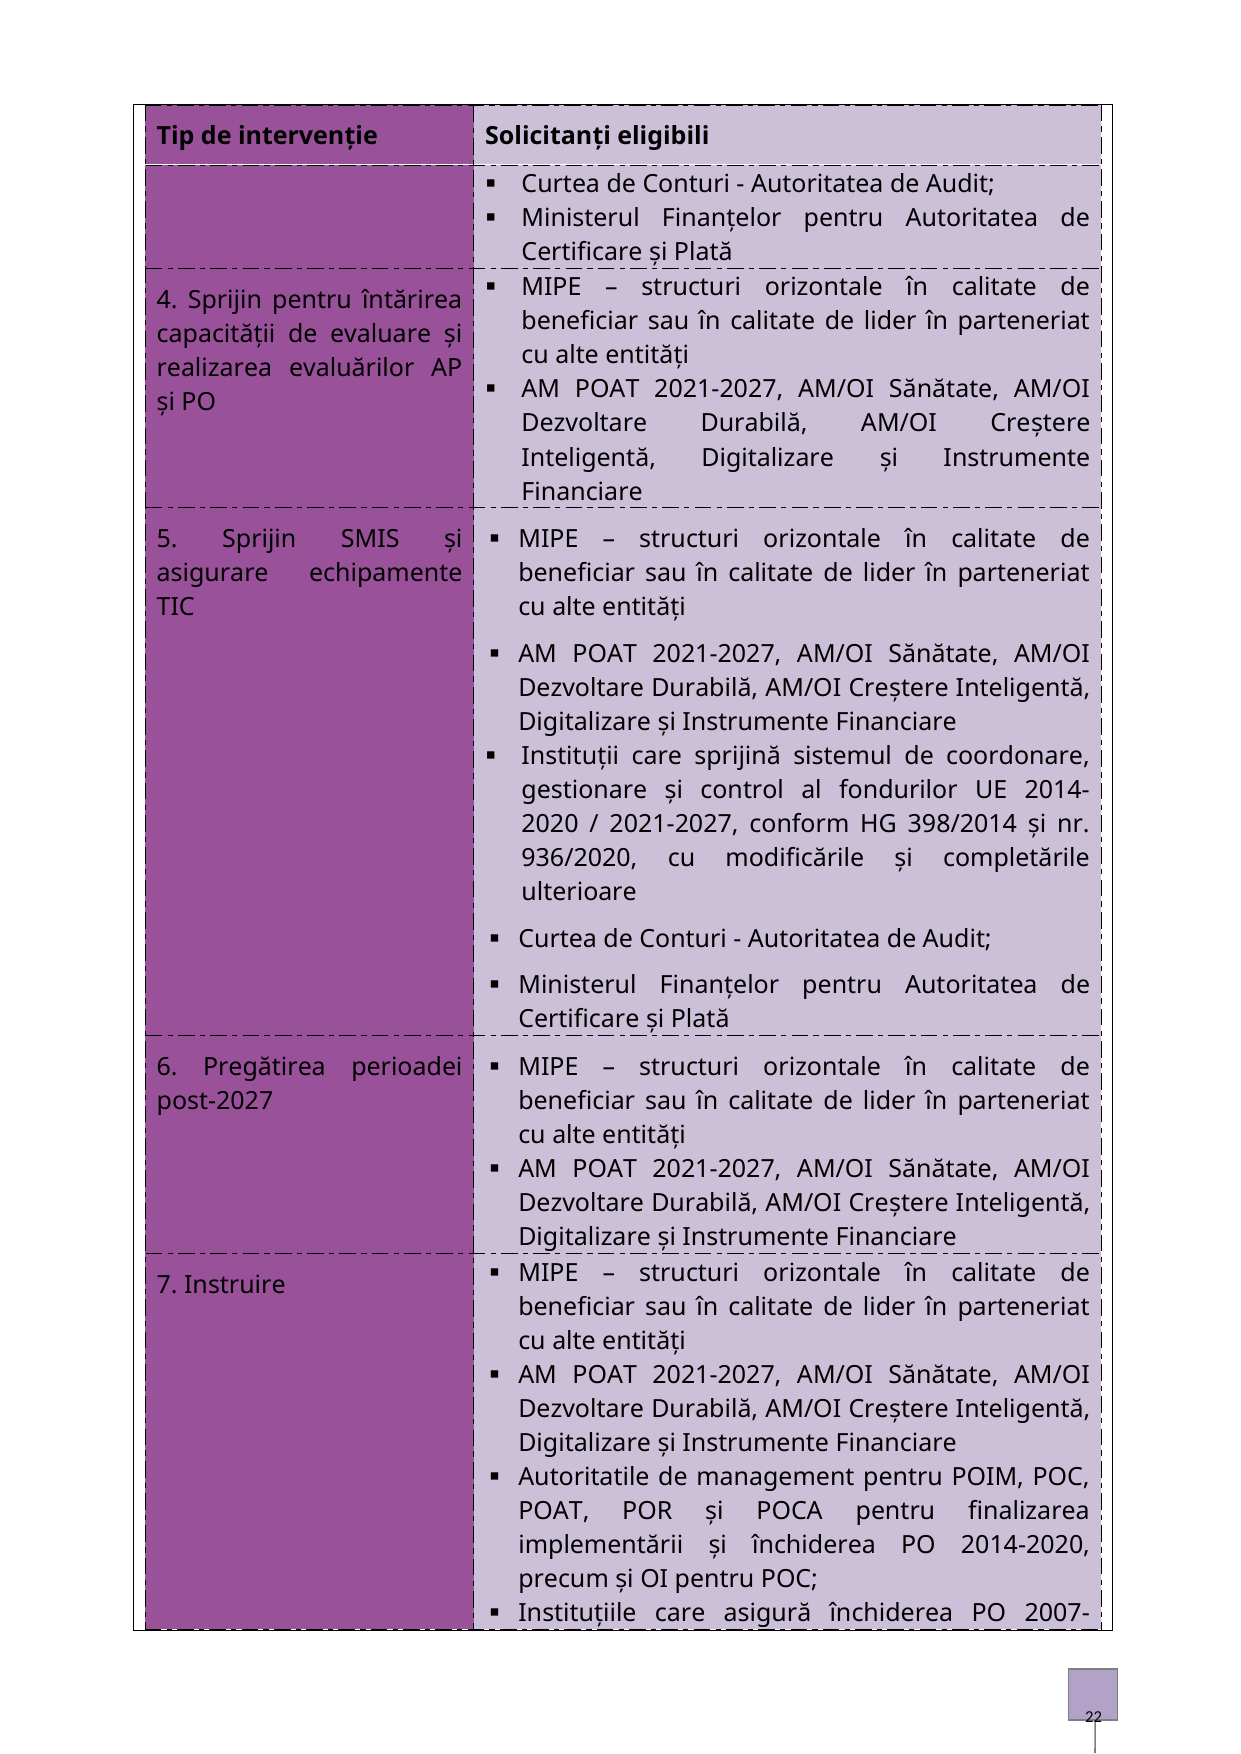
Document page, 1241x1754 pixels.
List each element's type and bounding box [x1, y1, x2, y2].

table_header [134, 105, 473, 1630]
table_header [474, 105, 1112, 1630]
